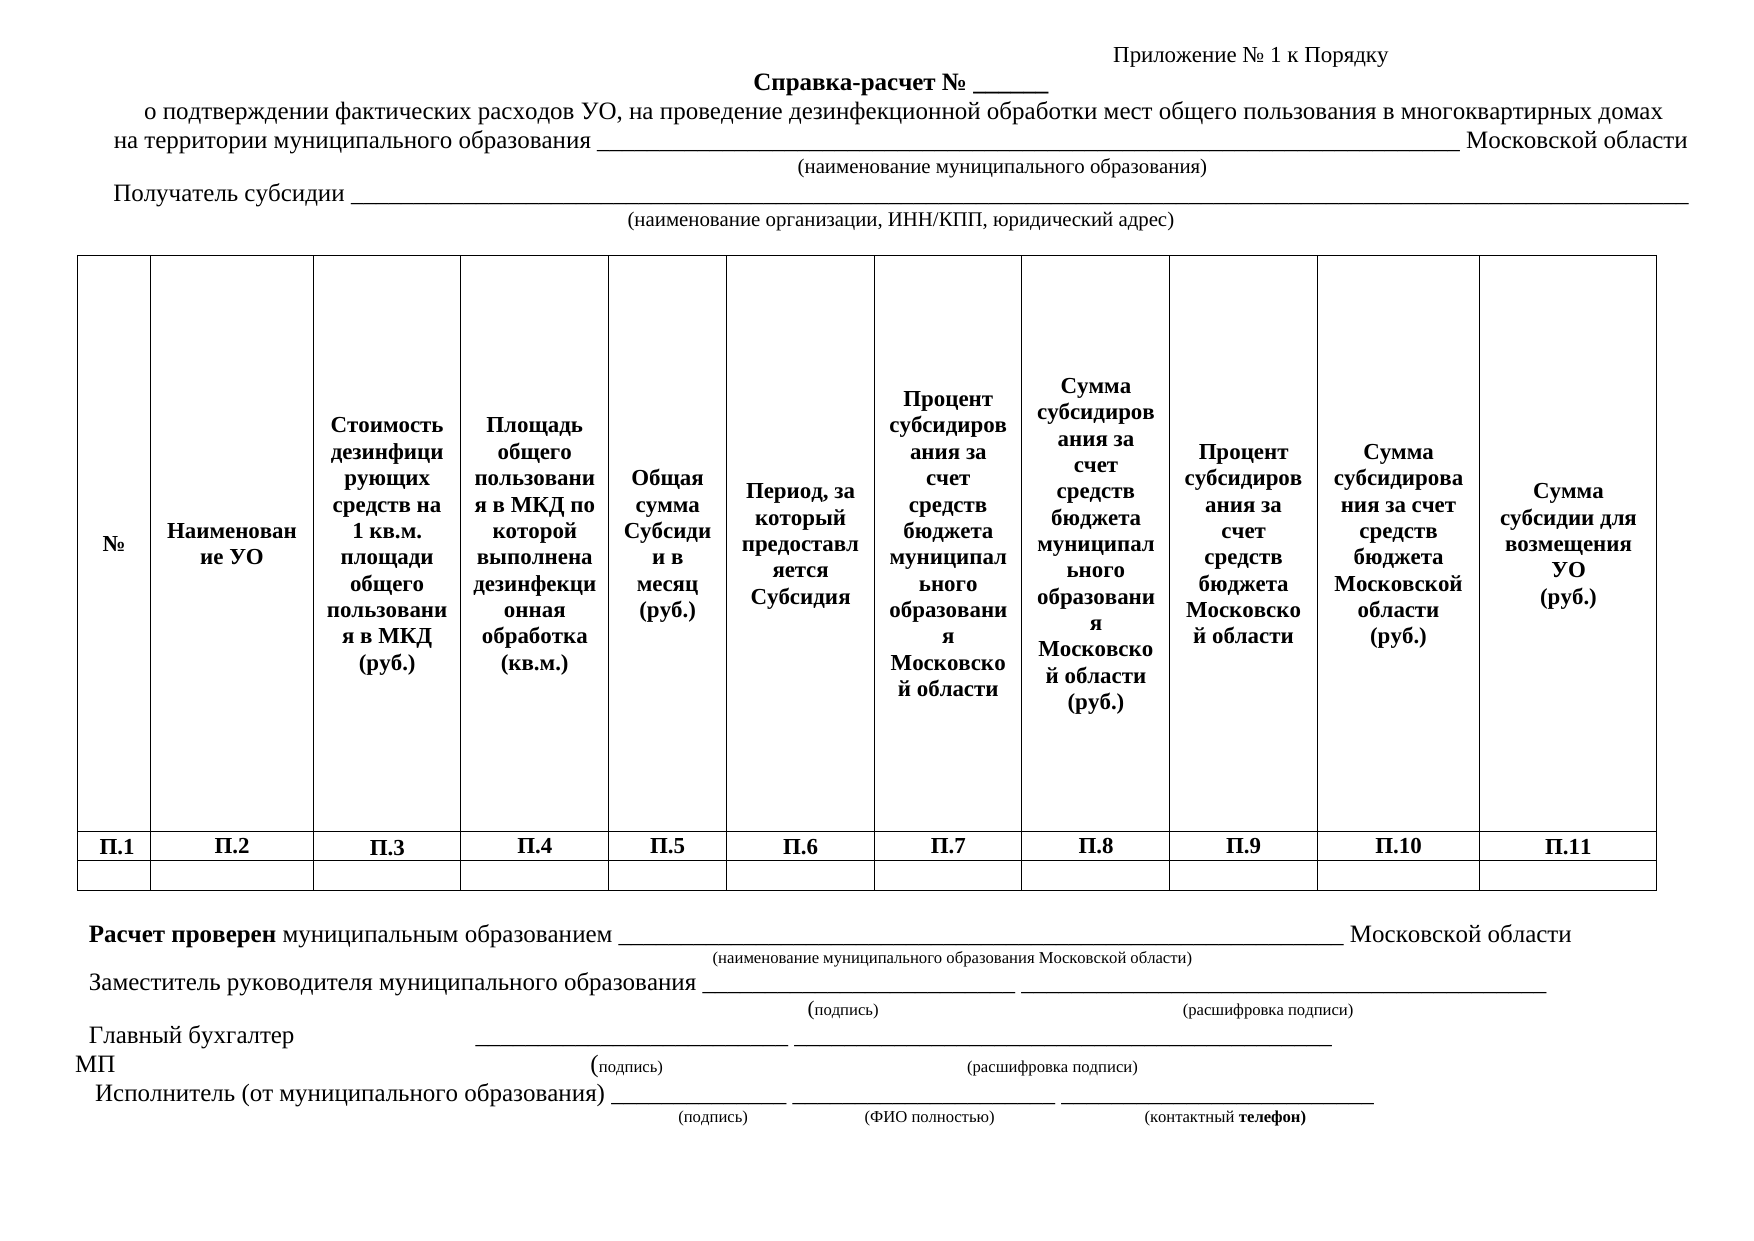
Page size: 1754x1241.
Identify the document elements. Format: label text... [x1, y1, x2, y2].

text Приложение № 1 к Порядку [783, 41, 1713, 67]
text Исполнитель (от муниципального образования) ______________ _____________________ _________________________ [89, 1078, 1713, 1107]
text (подпись) (расшифровка подписи) [0, 996, 1713, 1020]
table_header Сумма субсидирования за счет средств бюджета Московской области (руб.) [1318, 256, 1479, 831]
table_cell [1318, 861, 1479, 890]
text МП (подпись) (расшифровка подписи) [0, 1049, 1713, 1078]
table_header Стоимость дезинфицирующих средств на 1 кв.м. площади общего пользования в МКД (руб.) [314, 256, 460, 831]
text Справка-расчет № ______ [89, 67, 1713, 96]
text на территории муниципального образования _____________________________________________________________________ Московской области [89, 125, 1713, 154]
table_cell П.1 [78, 832, 150, 860]
text Заместитель руководителя муниципального образования _________________________ __________________________________________ [89, 967, 1713, 996]
text о подтверждении фактических расходов УО, на проведение дезинфекционной обработки мест общего пользования в многоквартирных домах [89, 96, 1713, 125]
table_header Период, за который предоставляется Субсидия [727, 256, 874, 831]
text Главный бухгалтер _________________________ ___________________________________________ [89, 1020, 1713, 1049]
table_cell [727, 861, 874, 890]
text Получатель субсидии ___________________________________________________________________________________________________________ [89, 178, 1713, 207]
table_header Сумма субсидирования за счет средств бюджета муниципального образования Московской области (руб.) [1022, 256, 1169, 831]
table_cell П.5 [609, 832, 726, 860]
table_cell [1170, 861, 1317, 890]
text (наименование муниципального образования) [89, 154, 1713, 178]
table_cell П.9 [1170, 832, 1317, 860]
table_cell [461, 861, 608, 890]
table_cell [875, 861, 1021, 890]
table_cell [78, 861, 150, 890]
table_cell П.8 [1022, 832, 1169, 860]
table_header Процент субсидирования за счет средств бюджета Московской области [1170, 256, 1317, 831]
table_cell П.11 [1480, 832, 1656, 860]
text (подпись) (ФИО полностью) (контактный телефон) [74, 1107, 1713, 1126]
table_cell [151, 861, 313, 890]
table_header Сумма субсидии для возмещения УО (руб.) [1480, 256, 1656, 831]
table_header Площадь общего пользования в МКД по которой выполнена дезинфекционная обработка (кв.м.) [461, 256, 608, 831]
table_cell П.3 [314, 832, 460, 860]
table_header Процент субсидирования за счет средств бюджета муниципального образования Московской области [875, 256, 1021, 831]
table_cell [1022, 861, 1169, 890]
table_cell П.7 [875, 832, 1021, 860]
table_header Наименование УО [151, 256, 313, 831]
text (наименование организации, ИНН/КПП, юридический адрес) [89, 207, 1713, 231]
table_header № [78, 256, 150, 831]
text Расчет проверен муниципальным образованием __________________________________________________________ Московской области [89, 919, 1713, 948]
table_cell П.6 [727, 832, 874, 860]
table_cell П.10 [1318, 832, 1479, 860]
table_cell [1480, 861, 1656, 890]
table_cell [609, 861, 726, 890]
table_cell П.4 [461, 832, 608, 860]
table_cell [314, 861, 460, 890]
table_header Общая сумма Субсидии в месяц (руб.) [609, 256, 726, 831]
table_cell П.2 [151, 832, 313, 860]
text (наименование муниципального образования Московской области) [0, 948, 1713, 967]
